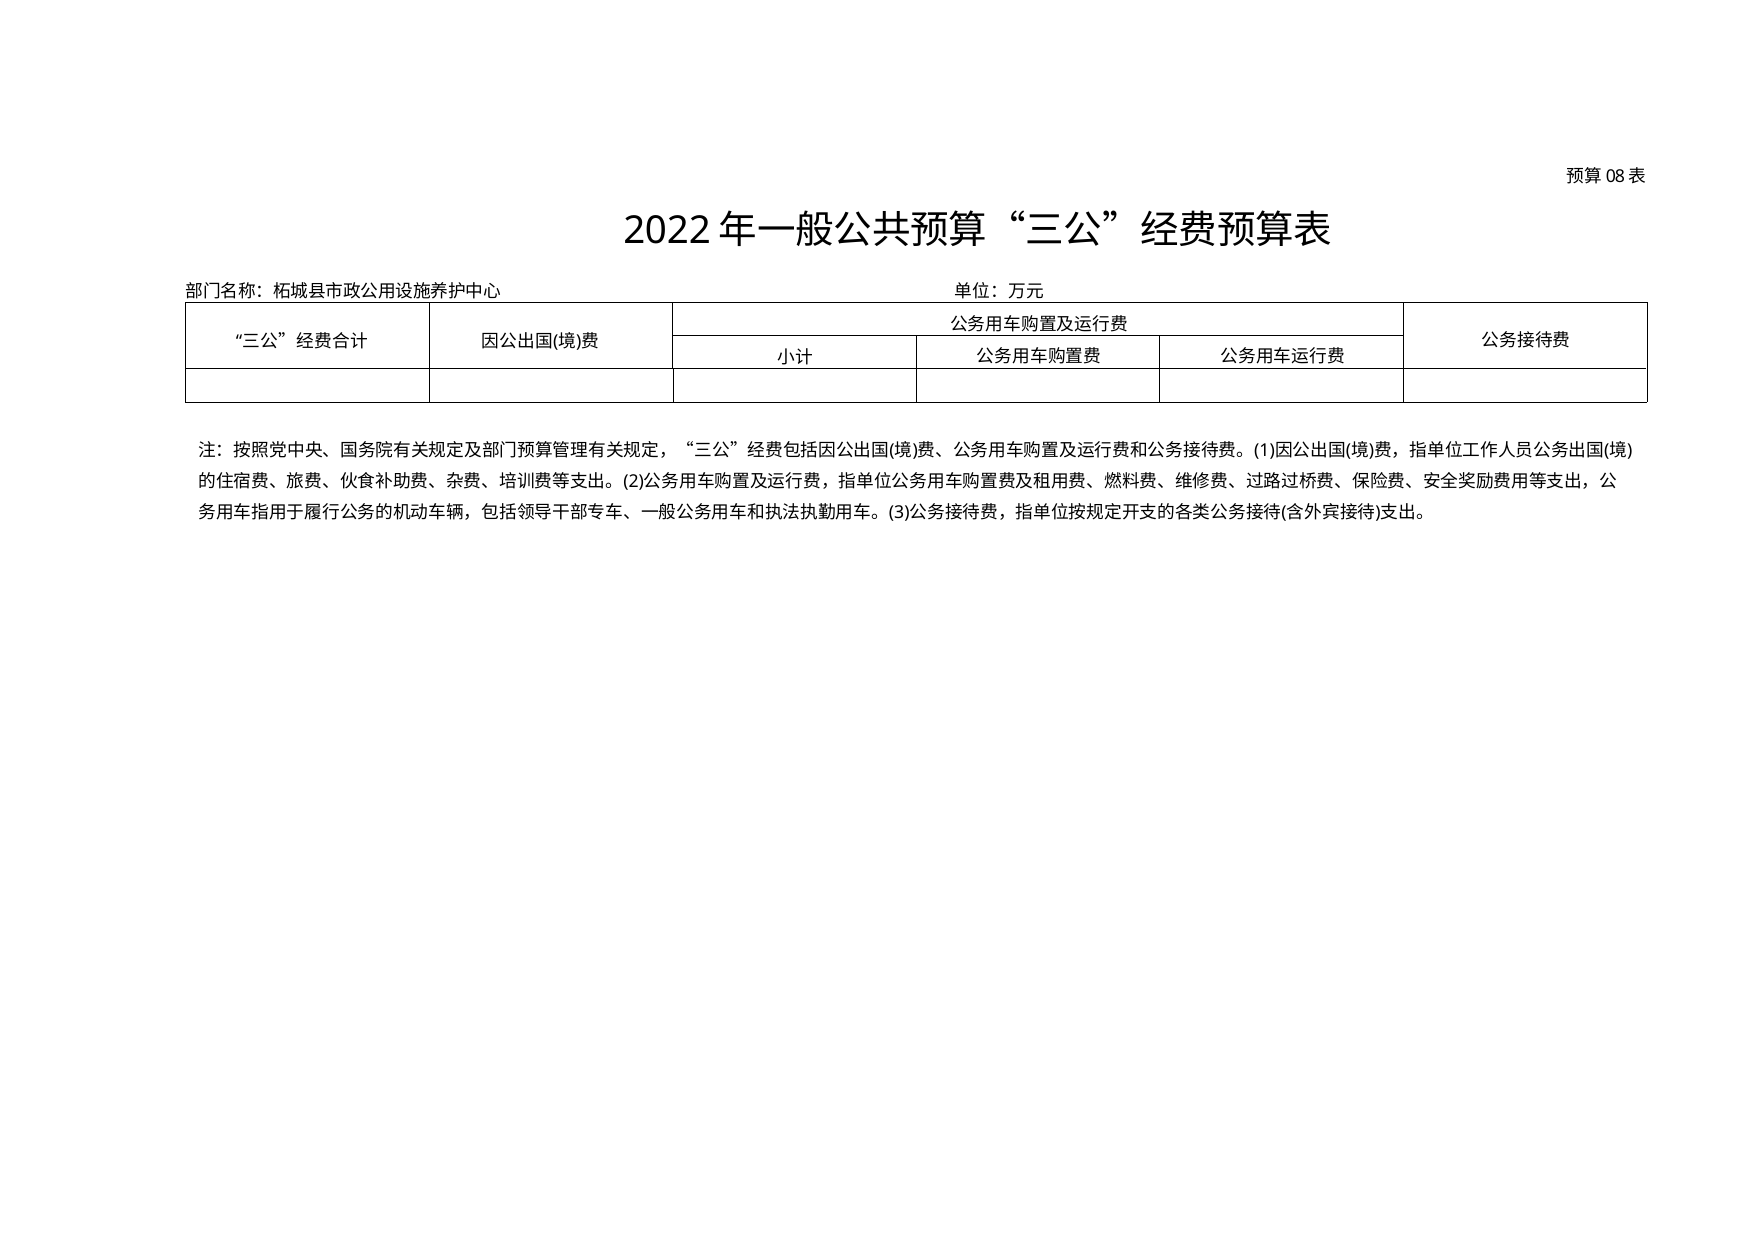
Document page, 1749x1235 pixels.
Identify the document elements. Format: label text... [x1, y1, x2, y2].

table_cell [1404, 368, 1647, 402]
table_cell “三公”经费合计 [186, 303, 429, 368]
table_cell 公务接待费 [1404, 303, 1647, 368]
table_cell [430, 369, 673, 402]
table_cell [186, 369, 429, 402]
table_cell 公务用车运行费 [1160, 336, 1403, 368]
text 注：按照党中央、国务院有关规定及部门预算管理有关规定，“三公”经费包括因公出国(境)费、公务用车购置及运行费和公务接待费。(1)因公出国(境)费，指单位工作人员公务出国(境)的住宿费、旅费、伙食补助费、杂费、培训费等支出。(2)公务用车购置及运行费，指单位公务用车购置费及租用费、燃料费、维修费、过路过桥费、保险费、安全奖励费用等支出，公务用车指用于履行公务的机动车辆，包括领导干部专车、一般公务用车和执法执勤用车。(3)公务接待费，指单位按规定开支的各类公务接待(含外宾接待)支出。 [198, 436, 1633, 523]
table_cell 公务用车购置及运行费 [673, 303, 1403, 335]
table_cell [1160, 369, 1403, 402]
table_header 预算08表 [186, 156, 1647, 189]
table_cell 部门名称：柘城县市政公用设施养护中心 单位：万元 [186, 254, 1647, 302]
table_cell 2022年一般公共预算“三公”经费预算表 [186, 189, 1647, 254]
table_cell [917, 369, 1159, 402]
table_cell [674, 369, 916, 402]
table_cell 小计 [673, 336, 916, 368]
table_cell 公务用车购置费 [917, 336, 1159, 368]
table_cell 因公出国(境)费 [430, 303, 672, 368]
